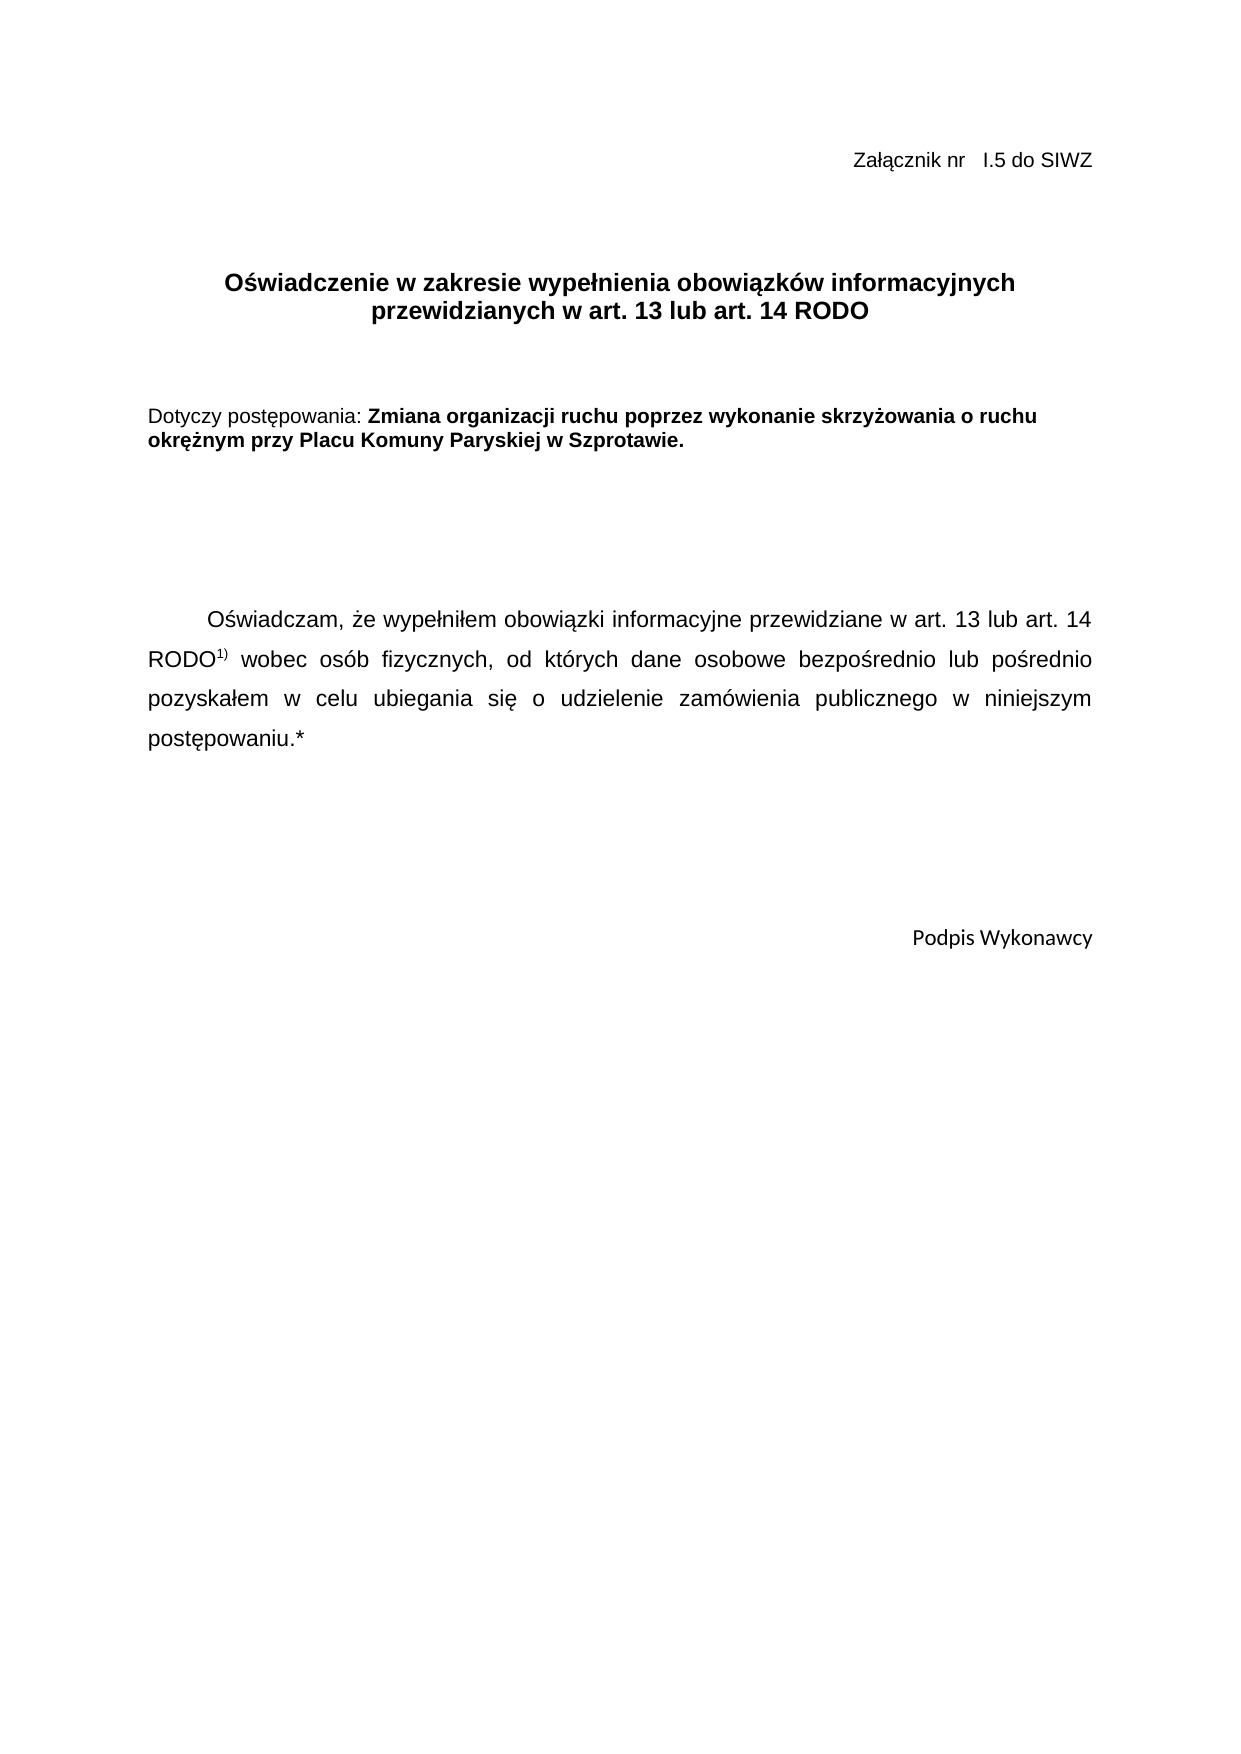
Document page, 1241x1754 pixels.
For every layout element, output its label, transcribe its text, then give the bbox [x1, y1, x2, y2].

text Oświadczam, że wypełniłem obowiązki informacyjne przewidziane w art. 13 lub art. 14 RODO1) wobec osób fizycznych, od których dane osobowe bezpośrednio lub pośrednio pozyskałem w celu ubiegania się o udzielenie zamówienia publicznego w niniejszym postępowaniu.* [148, 606, 1092, 751]
text Podpis Wykonawcy [148, 923, 1092, 951]
text Załącznik nr I.5 do SIWZ [148, 148, 1092, 172]
text Oświadczenie w zakresie wypełnienia obowiązków informacyjnych przewidzianych w art. 13 lub art. 14 RODO [148, 267, 1092, 325]
text Dotyczy postępowania: Zmiana organizacji ruchu poprzez wykonanie skrzyżowania o ruchu okrężnym przy Placu Komuny Paryskiej w Szprotawie. [148, 404, 1092, 452]
